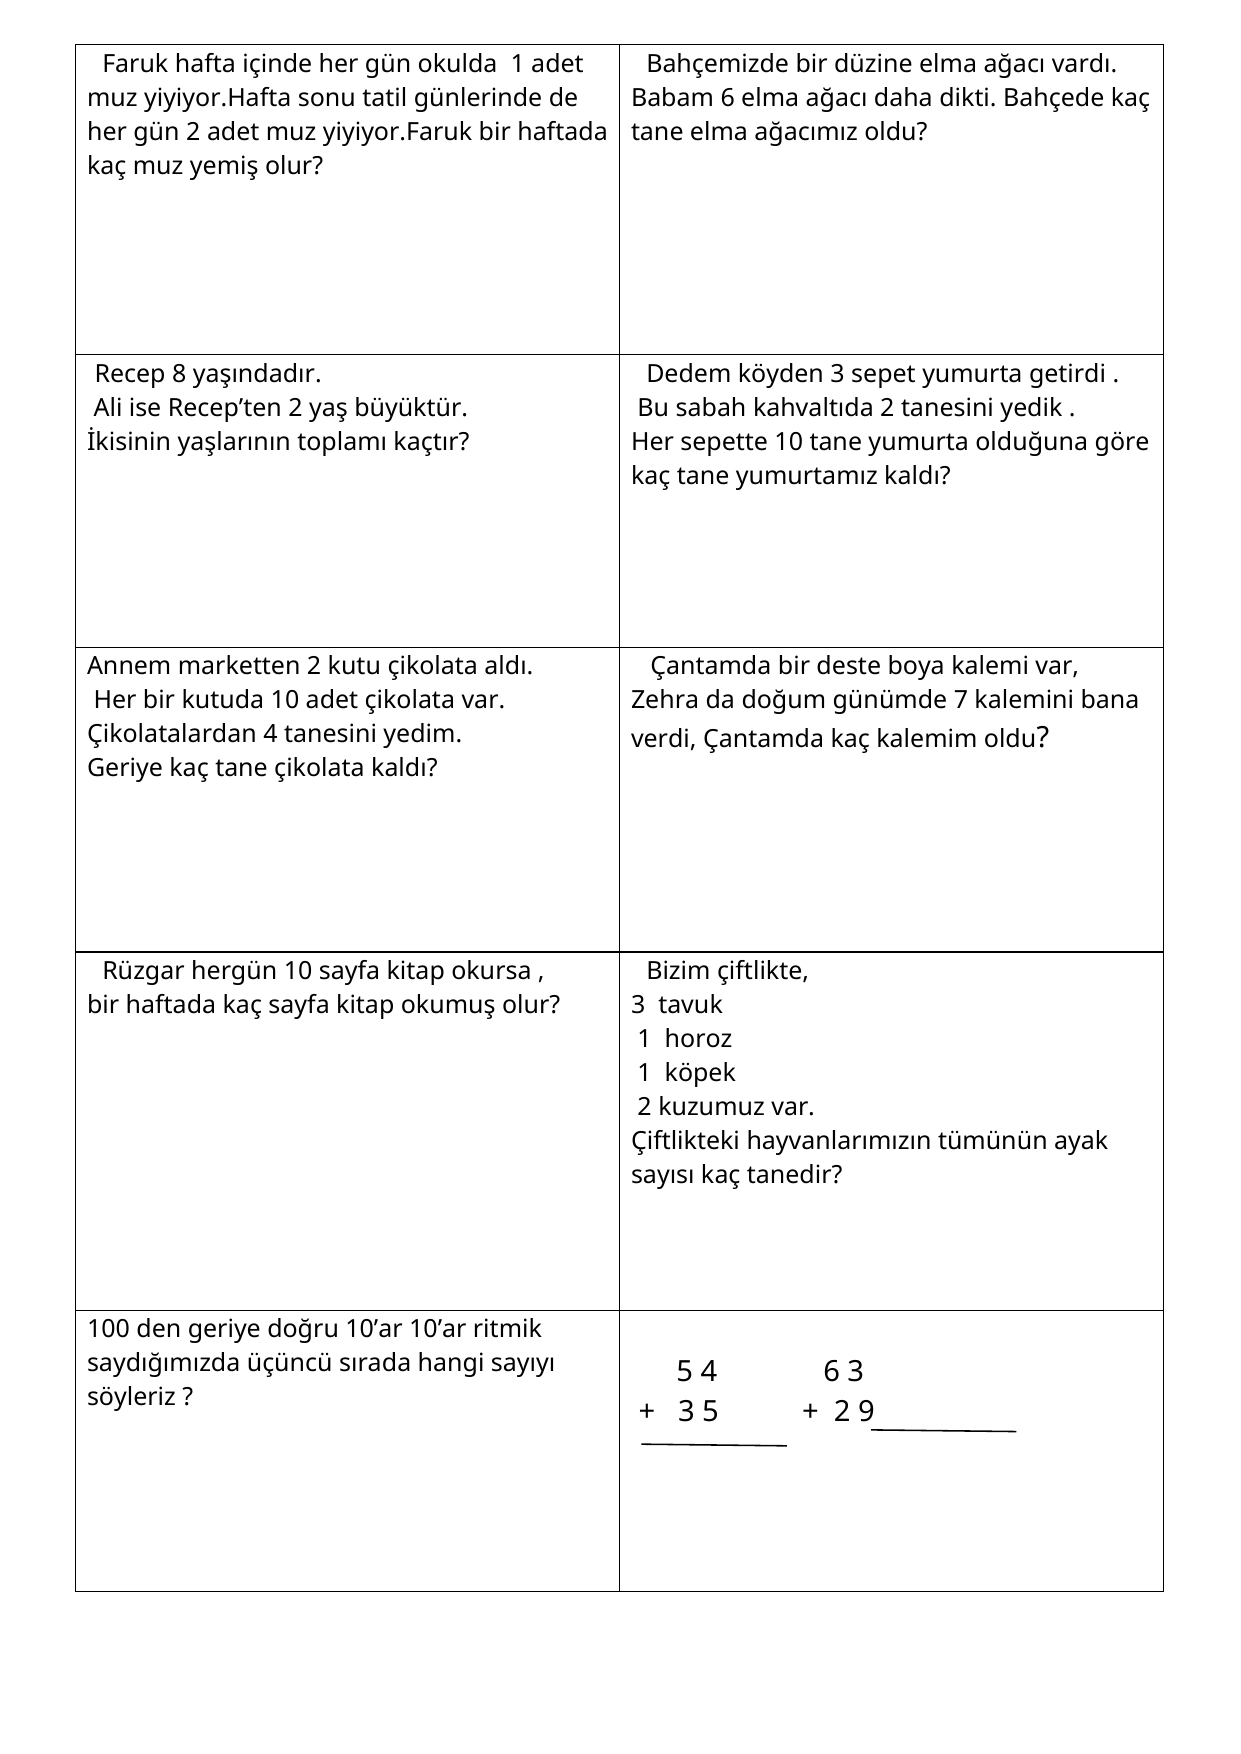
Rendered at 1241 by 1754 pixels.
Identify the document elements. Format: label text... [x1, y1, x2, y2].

table_cell 100 den geriye doğru 10’ar 10’ar ritmik saydığımızda üçüncü sırada hangi sayıyı söyleriz ? [76, 1311, 619, 1591]
table_cell Rüzgar hergün 10 sayfa kitap okursa , bir haftada kaç sayfa kitap okumuş olur? [76, 953, 619, 1310]
table_cell Recep 8 yaşındadır. Ali ise Recep’ten 2 yaş büyüktür. İkisinin yaşlarının toplamı kaçtır? [76, 355, 619, 647]
table_cell Çantamda bir deste boya kalemi var, Zehra da doğum günümde 7 kalemini bana verdi, Çantamda kaç kalemim oldu? [620, 648, 1163, 951]
table_cell Bizim çiftlikte, 3 tavuk 1 horoz 1 köpek 2 kuzumuz var. Çiftlikteki hayvanlarımızın tümünün ayak sayısı kaç tanedir? [620, 953, 1163, 1310]
table_header Faruk hafta içinde her gün okulda 1 adet muz yiyiyor.Hafta sonu tatil günlerinde de her gün 2 adet muz yiyiyor.Faruk bir haftada kaç muz yemiş olur? [76, 45, 619, 354]
table_cell 5 4 6 3 + 3 5 + 2 9 [620, 1311, 1163, 1591]
table_cell Annem marketten 2 kutu çikolata aldı. Her bir kutuda 10 adet çikolata var. Çikolatalardan 4 tanesini yedim. Geriye kaç tane çikolata kaldı? [76, 648, 619, 951]
table_cell Dedem köyden 3 sepet yumurta getirdi . Bu sabah kahvaltıda 2 tanesini yedik . Her sepette 10 tane yumurta olduğuna göre kaç tane yumurtamız kaldı? [620, 355, 1163, 647]
table_header Bahçemizde bir düzine elma ağacı vardı. Babam 6 elma ağacı daha dikti. Bahçede kaç tane elma ağacımız oldu? [620, 45, 1163, 354]
